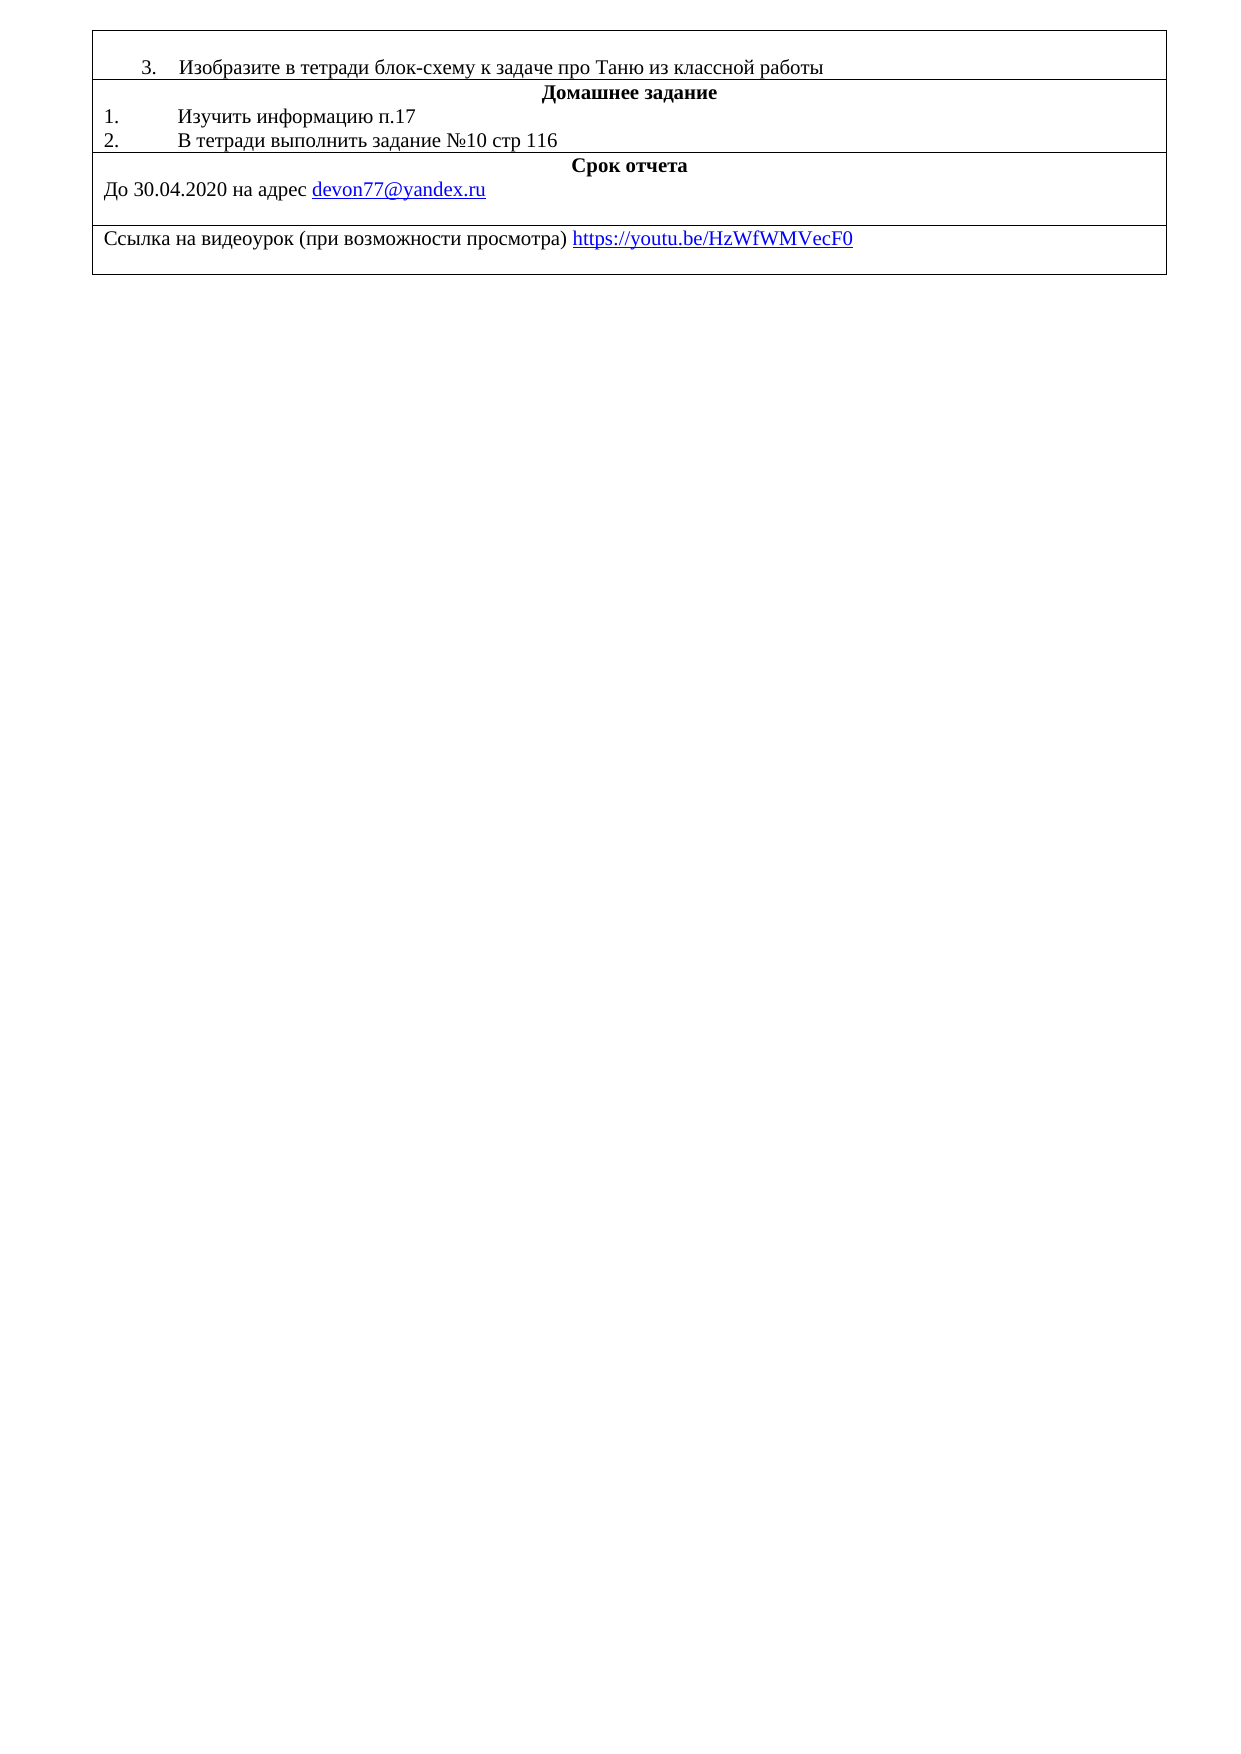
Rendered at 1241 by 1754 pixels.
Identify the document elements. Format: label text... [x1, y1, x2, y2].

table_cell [93, 31, 1166, 79]
table_cell Срок отчета До 30.04.2020 на адрес devon77@yandex.ru [93, 153, 1166, 225]
table_cell Ссылка на видеоурок (при возможности просмотра) https://youtu.be/HzWfWMVecF0 [93, 226, 1166, 274]
table_cell Домашнее задание Изучить информацию п.17 В тетради выполнить задание №10 стр 116 [93, 80, 1166, 152]
